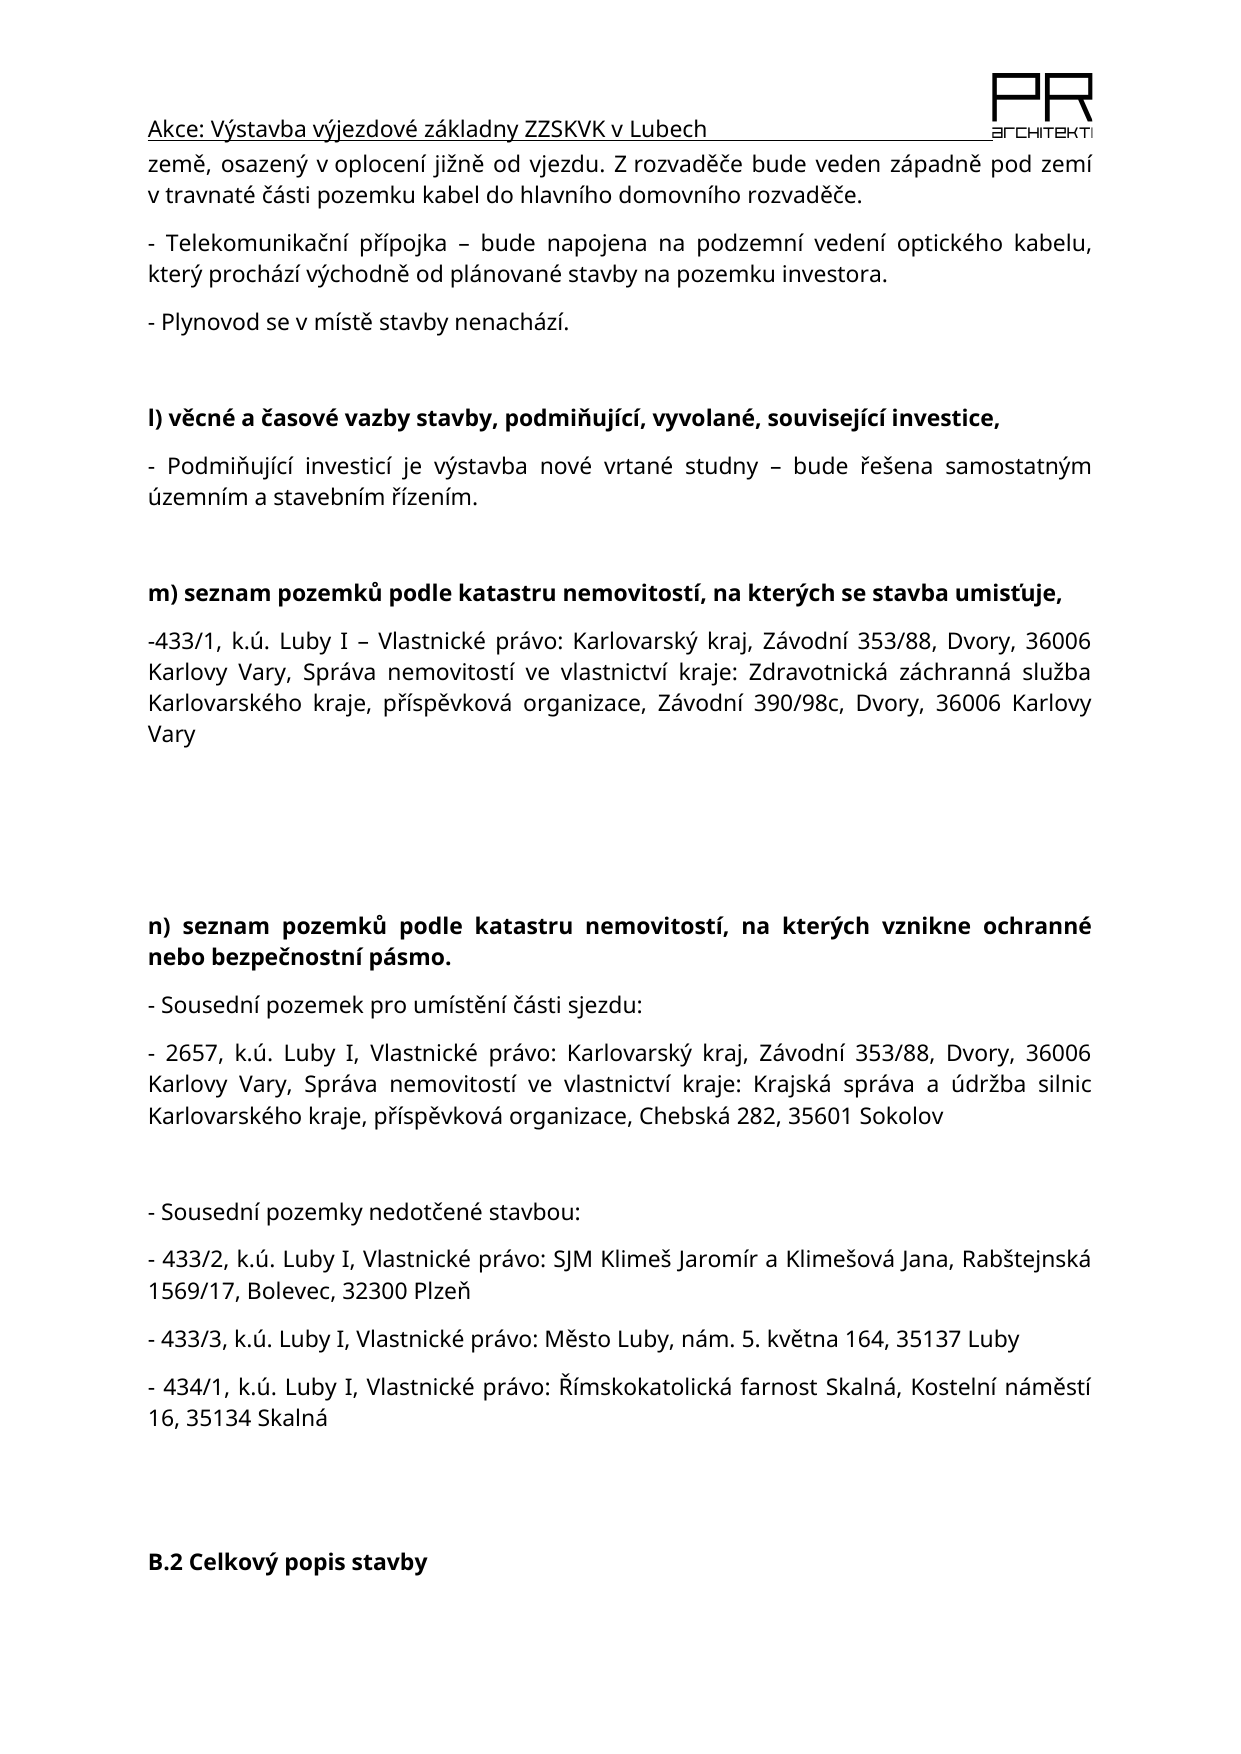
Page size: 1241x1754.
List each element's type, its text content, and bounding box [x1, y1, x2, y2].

text - 2657, k.ú. Luby I, Vlastnické právo: Karlovarský kraj, Závodní 353/88, Dvory, 36006 Karlovy Vary, Správa nemovitostí ve vlastnictví kraje: Krajská správa a údržba silnic Karlovarského kraje, příspěvková organizace, Chebská 282, 35601 Sokolov [148, 1037, 1093, 1131]
text - 433/2, k.ú. Luby I, Vlastnické právo: SJM Klimeš Jaromír a Klimešová Jana, Rabštejnská 1569/17, Bolevec, 32300 Plzeň [148, 1243, 1093, 1306]
text -433/1, k.ú. Luby I – Vlastnické právo: Karlovarský kraj, Závodní 353/88, Dvory, 36006 Karlovy Vary, Správa nemovitostí ve vlastnictví kraje: Zdravotnická záchranná služba Karlovarského kraje, příspěvková organizace, Závodní 390/98c, Dvory, 36006 Karlovy Vary [148, 625, 1093, 750]
text m) seznam pozemků podle katastru nemovitostí, na kterých se stavba umisťuje, [148, 577, 1093, 608]
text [148, 148, 1093, 210]
text - 433/3, k.ú. Luby I, Vlastnické právo: Město Luby, nám. 5. května 164, 35137 Luby [148, 1323, 1093, 1354]
text - Podmiňující investicí je výstavba nové vrtané studny – bude řešena samostatným územním a stavebním řízením. [148, 450, 1093, 512]
text - Plynovod se v místě stavby nenachází. [148, 306, 1093, 337]
text - Sousední pozemek pro umístění části sjezdu: [148, 989, 1093, 1021]
picture [992, 73, 1093, 138]
text B.2 Celkový popis stavby [148, 1546, 1093, 1577]
text - Telekomunikační přípojka – bude napojena na podzemní vedení optického kabelu, který prochází východně od plánované stavby na pozemku investora. [148, 227, 1093, 289]
text - Sousední pozemky nedotčené stavbou: [148, 1196, 1093, 1227]
text n) seznam pozemků podle katastru nemovitostí, na kterých vznikne ochranné nebo bezpečnostní pásmo. [148, 910, 1093, 973]
text l) věcné a časové vazby stavby, podmiňující, vyvolané, související investice, [148, 402, 1093, 433]
text - 434/1, k.ú. Luby I, Vlastnické právo: Římskokatolická farnost Skalná, Kostelní náměstí 16, 35134 Skalná [148, 1371, 1093, 1433]
